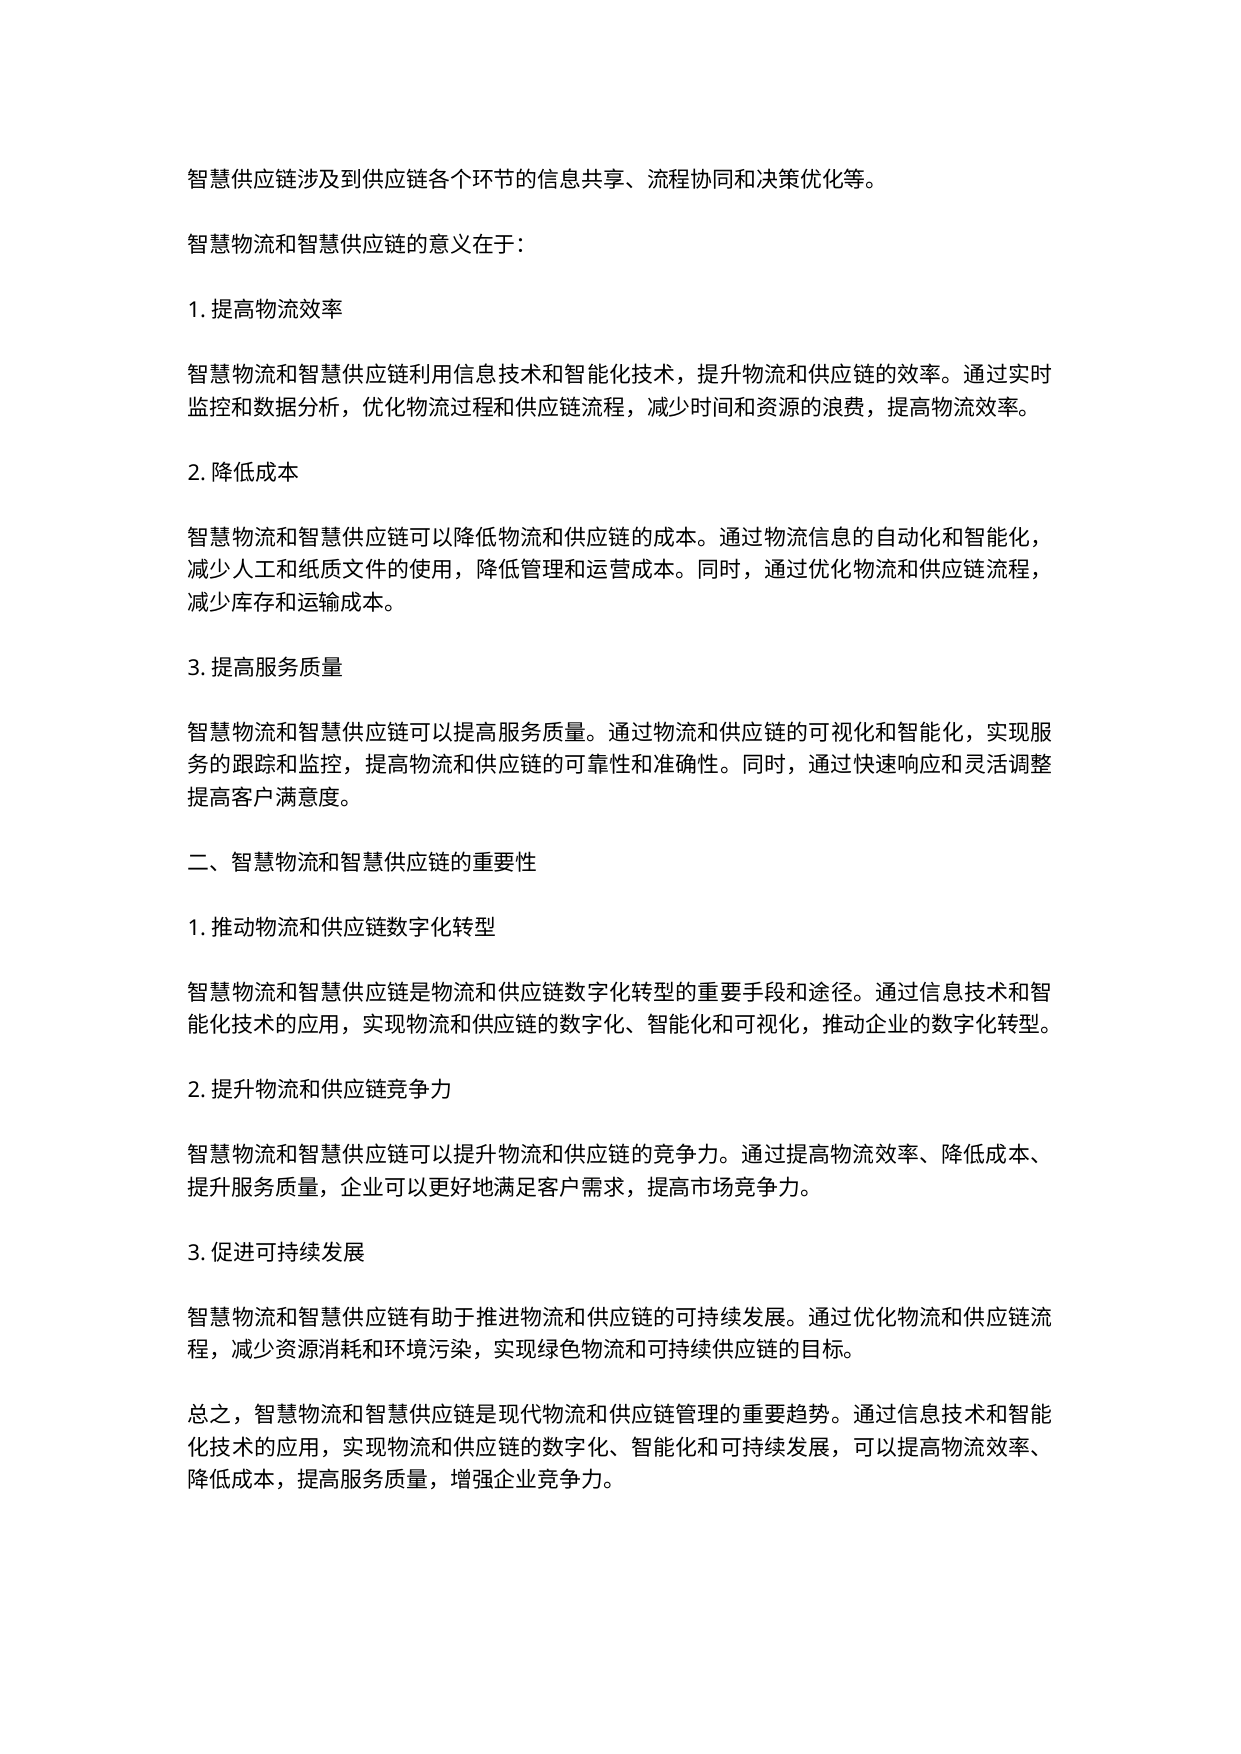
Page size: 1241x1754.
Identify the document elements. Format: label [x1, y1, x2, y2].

text [187, 162, 1053, 1494]
